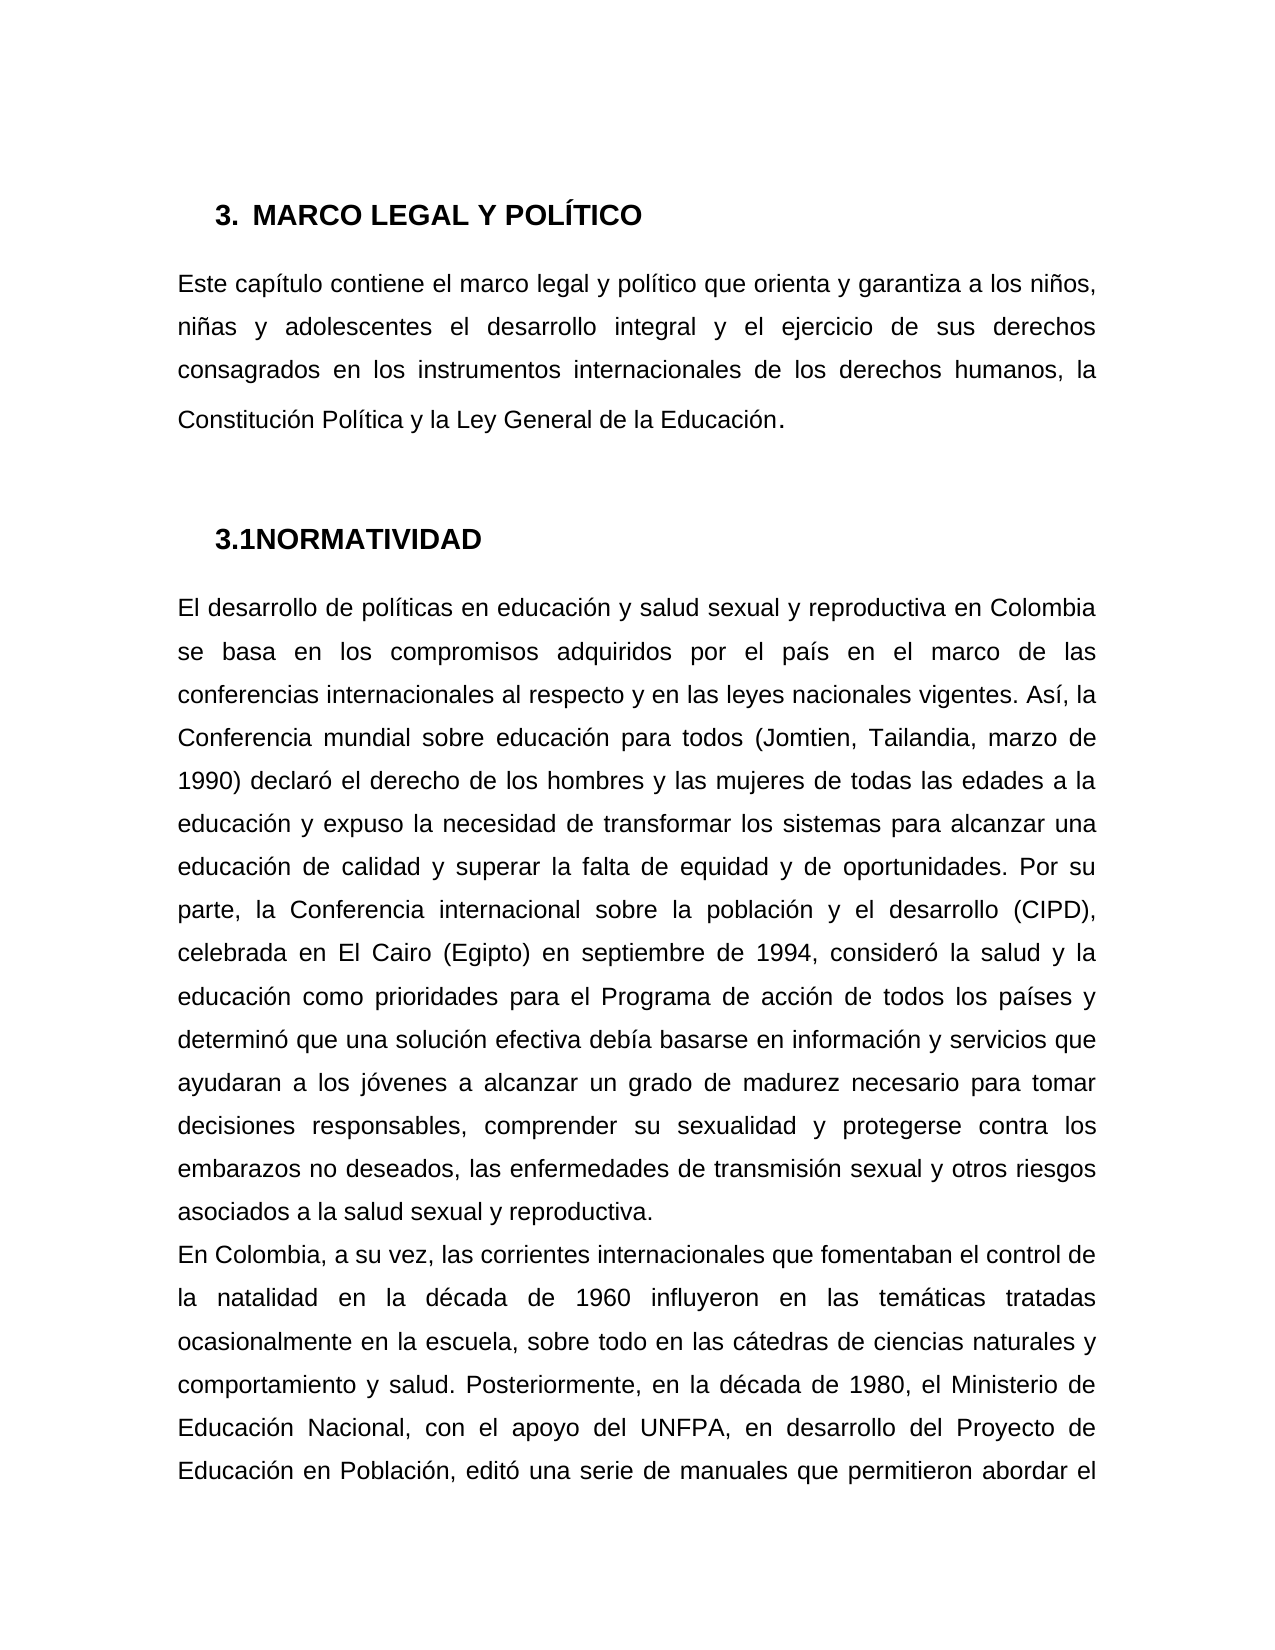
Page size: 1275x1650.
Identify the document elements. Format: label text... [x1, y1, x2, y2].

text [177, 1240, 1098, 1485]
list NORMATIVIDAD [215, 522, 1098, 556]
text El desarrollo de políticas en educación y salud sexual y reproductiva en Colombia se basa en los compromisos adquiridos por el país en el marco de las conferencias internacionales al respecto y en las leyes nacionales vigentes. Así, la Conferencia mundial sobre educación para todos (Jomtien, Tailandia, marzo de 1990) declaró el derecho de los hombres y las mujeres de todas las edades a la educación y expuso la necesidad de transformar los sistemas para alcanzar una educación de calidad y superar la falta de equidad y de oportunidades. Por su parte, la Conferencia internacional sobre la población y el desarrollo (CIPD), celebrada en El Cairo (Egipto) en septiembre de 1994, consideró la salud y la educación como prioridades para el Programa de acción de todos los países y determinó que una solución efectiva debía basarse en información y servicios que ayudaran a los jóvenes a alcanzar un grado de madurez necesario para tomar decisiones responsables, comprender su sexualidad y protegerse contra los embarazos no deseados, las enfermedades de transmisión sexual y otros riesgos asociados a la salud sexual y reproductiva. [177, 593, 1098, 1226]
text Este capítulo contiene el marco legal y político que orienta y garantiza a los niños, niñas y adolescentes el desarrollo integral y el ejercicio de sus derechos consagrados en los instrumentos internacionales de los derechos humanos, la Constitución Política y la Ley General de la Educación. [177, 269, 1098, 434]
list MARCO LEGAL Y POLÍTICO [215, 198, 1098, 231]
